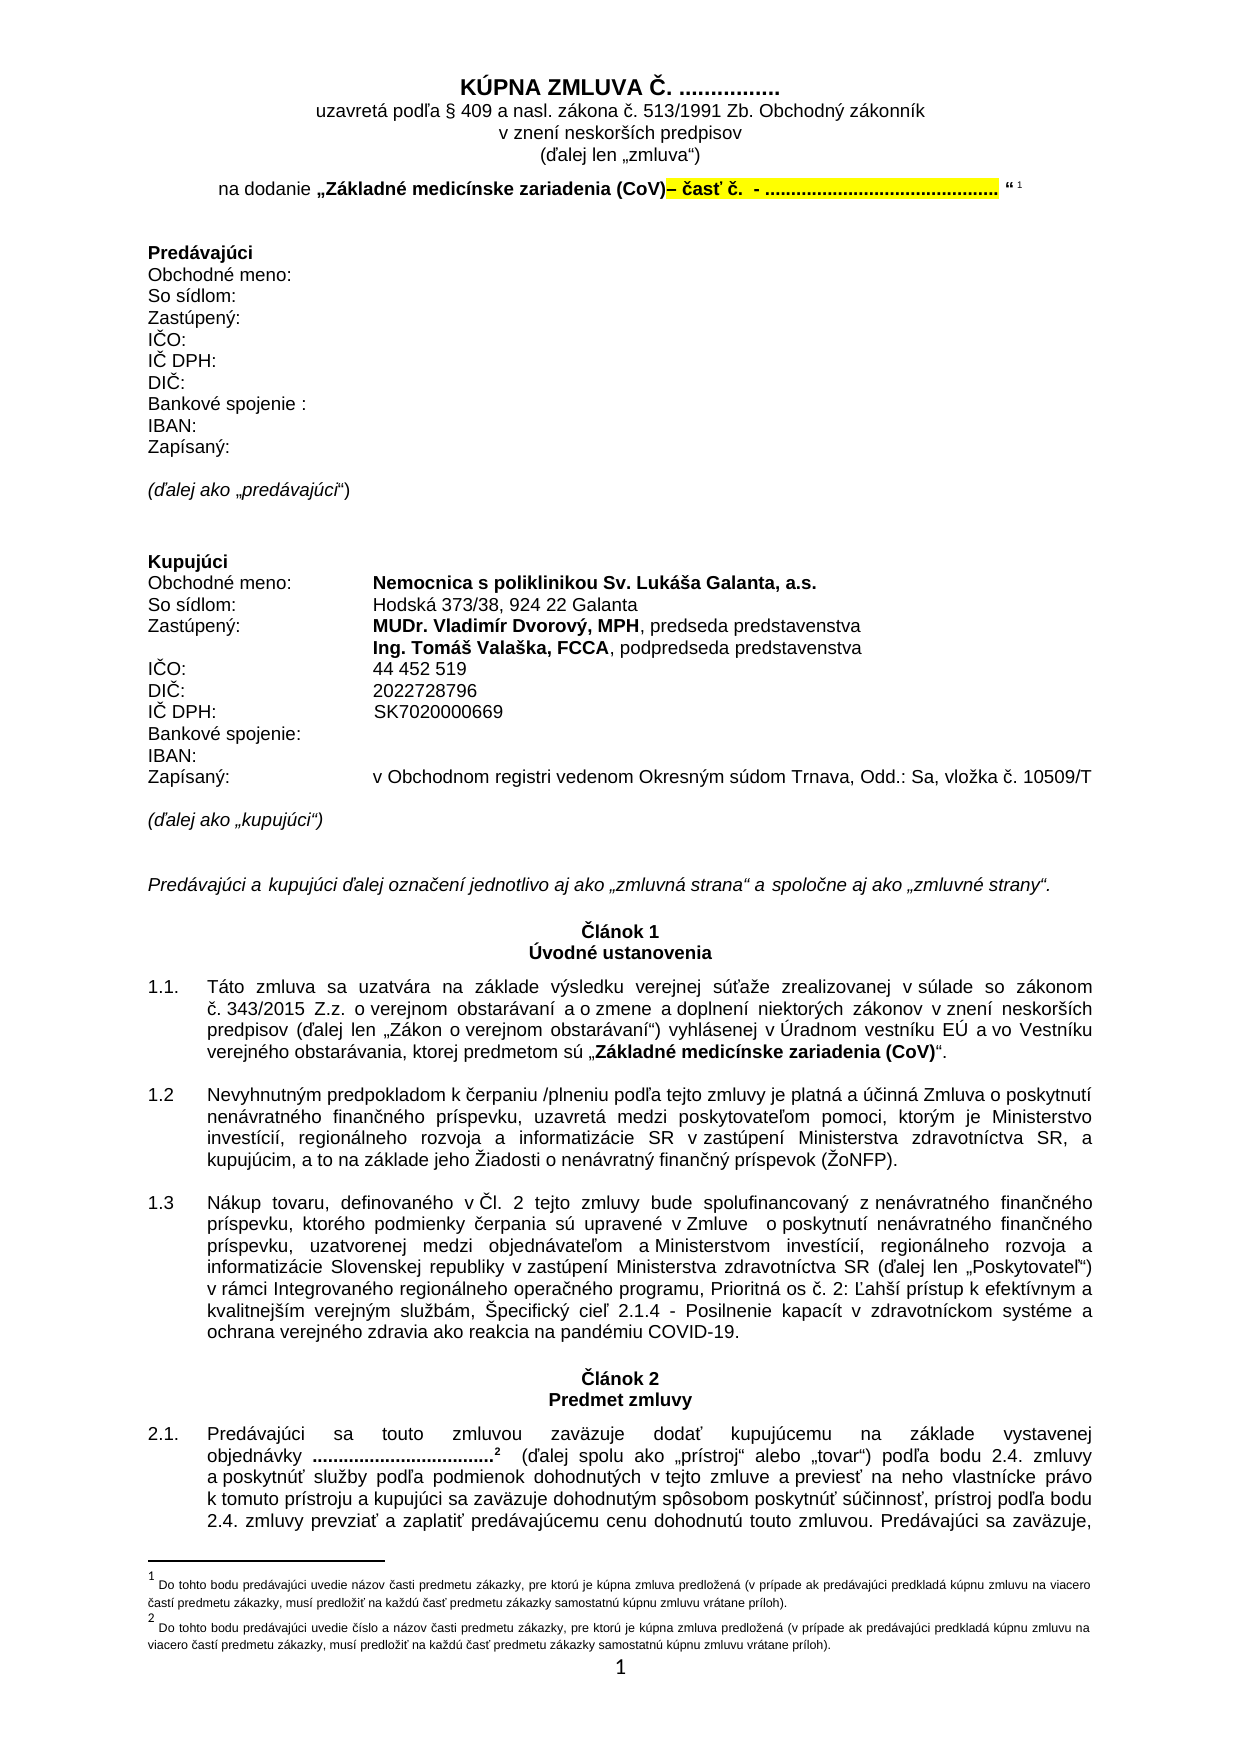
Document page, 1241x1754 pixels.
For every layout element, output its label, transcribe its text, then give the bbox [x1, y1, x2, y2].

text Článok 1 [148, 920, 1092, 942]
text Predávajúci a kupujúci ďalej označení jednotlivo aj ako „zmluvná strana“ a spoločne aj ako „zmluvné strany“. [148, 874, 1092, 895]
text IČO: [148, 328, 1092, 350]
text KÚPNA ZMLUVA Č. ................ [148, 74, 1092, 100]
text IČ DPH: [148, 350, 1092, 371]
text Bankové spojenie: [148, 723, 1092, 744]
text Úvodné ustanovenia [148, 942, 1092, 963]
text IČO: 44 452 519 [148, 658, 1092, 680]
text Obchodné meno: Nemocnica s poliklinikou Sv. Lukáša Galanta, a.s. [148, 572, 1092, 593]
list Nákup tovaru, definovaného v Čl. 2 tejto zmluvy bude spolufinancovaný z nenávratného finančného príspevku, ktorého podmienky čerpania sú upravené v Zmluve o poskytnutí nenávratného finančného príspevku, uzatvorenej medzi objednávateľom a Ministerstvom investícií, regionálneho rozvoja a informatizácie Slovenskej republiky v zastúpení Ministerstva zdravotníctva SR (ďalej len „Poskytovateľ“) v rámci Integrovaného regionálneho operačného programu, Prioritná os č. 2: Ľahší prístup k efektívnym a kvalitnejším verejným službám, Špecifický cieľ 2.1.4 - Posilnenie kapacít v zdravotníckom systéme a ochrana verejného zdravia ako reakcia na pandémiu COVID-19. [148, 1192, 1092, 1343]
text Zapísaný: [148, 436, 1092, 458]
text (ďalej ako „kupujúci“) [148, 809, 1092, 831]
text So sídlom: [148, 285, 1092, 307]
text Bankové spojenie : [148, 393, 1092, 414]
text Článok 2 [148, 1368, 1092, 1389]
text uzavretá podľa § 409 a nasl. zákona č. 513/1991 Zb. Obchodný zákonník [148, 100, 1092, 122]
text IČ DPH: SK7020000669 [148, 701, 1092, 723]
text na dodanie „Základné medicínske zariadenia (CoV)– časť č. - ............................................. “ [148, 177, 1092, 199]
text So sídlom: Hodská 373/38, 924 22 Galanta [148, 593, 1092, 615]
text Zastúpený: MUDr. Vladimír Dvorový, MPH, predseda predstavenstva [148, 615, 1092, 637]
text (ďalej len „zmluva“) [148, 143, 1092, 165]
text (ďalej ako „predávajúci“) [148, 479, 1092, 501]
list Táto zmluva sa uzatvára na základe výsledku verejnej súťaže zrealizovanej v súlade so zákonom č. 343/2015 Z.z. o verejnom obstarávaní a o zmene a doplnení niektorých zákonov v znení neskorších predpisov (ďalej len „Zákon o verejnom obstarávaní“) vyhlásenej v Úradnom vestníku EÚ a vo Vestníku verejného obstarávania, ktorej predmetom sú „Základné medicínske zariadenia (CoV)“. [148, 976, 1092, 1062]
text DIČ: [148, 371, 1092, 393]
list Nevyhnutným predpokladom k čerpaniu /plneniu podľa tejto zmluvy je platná a účinná Zmluva o poskytnutí nenávratného finančného príspevku, uzavretá medzi poskytovateľom pomoci, ktorým je Ministerstvo investícií, regionálneho rozvoja a informatizácie SR v zastúpení Ministerstva zdravotníctva SR, a kupujúcim, a to na základe jeho Žiadosti o nenávratný finančný príspevok (ŽoNFP). [148, 1084, 1092, 1170]
text IBAN: [148, 414, 1092, 436]
text Zapísaný: v Obchodnom registri vedenom Okresným súdom Trnava, Odd.: Sa, vložka č. 10509/T [148, 766, 1092, 809]
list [148, 1423, 1092, 1531]
text v znení neskorších predpisov [148, 122, 1092, 143]
text Obchodné meno: [148, 264, 1092, 285]
text Ing. Tomáš Valaška, FCCA, podpredseda predstavenstva [298, 637, 1092, 658]
text Kupujúci [148, 550, 1092, 572]
text Zastúpený: [148, 307, 1092, 328]
text Predmet zmluvy [148, 1389, 1092, 1411]
text DIČ: 2022728796 [148, 680, 1092, 701]
text IBAN: [148, 744, 1092, 766]
text Predávajúci [148, 242, 1092, 264]
